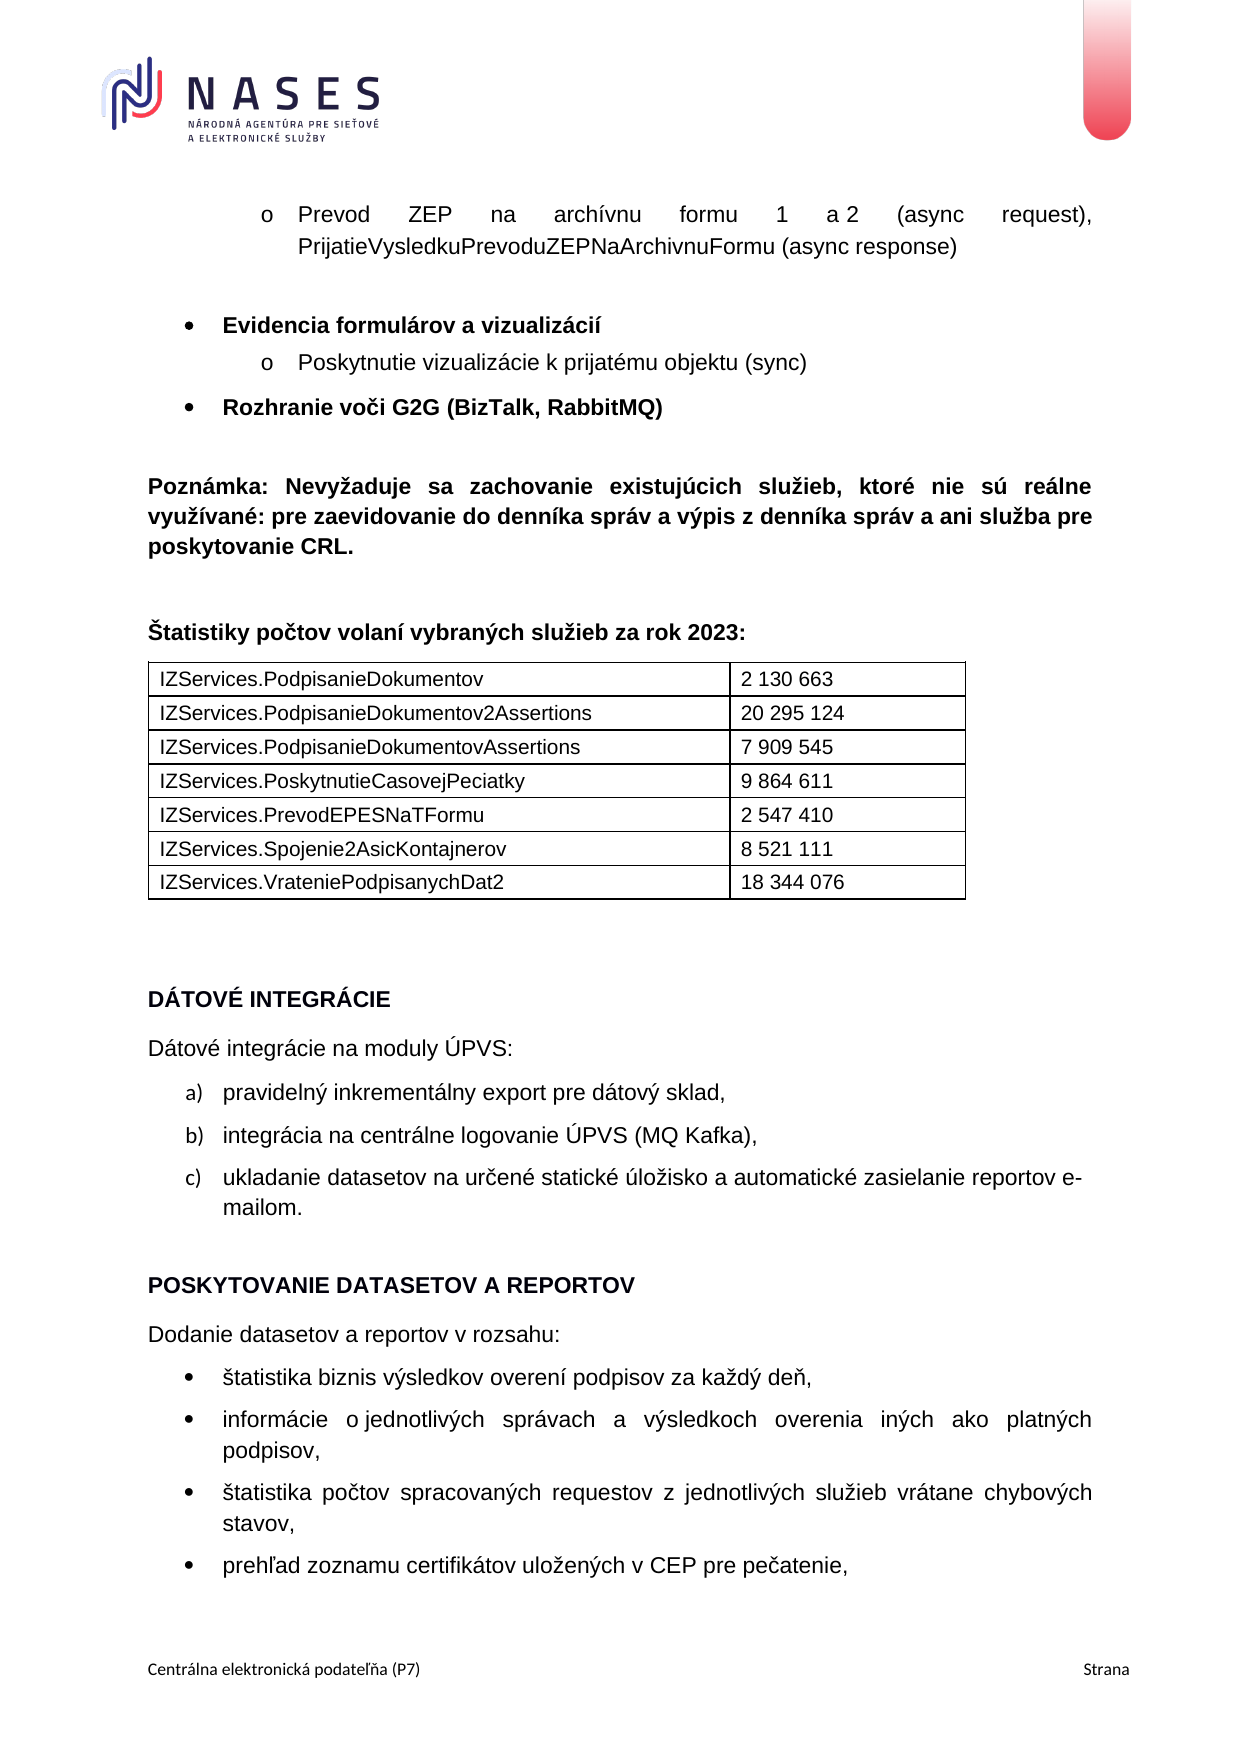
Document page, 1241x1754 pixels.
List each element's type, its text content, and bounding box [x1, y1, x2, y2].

table_cell 18 344 076 [731, 866, 965, 898]
table_header IZServices.PodpisanieDokumentov [149, 663, 729, 695]
table_cell 2 547 410 [731, 798, 965, 831]
text Poskytnutie vizualizácie k prijatému objektu (sync) [260, 349, 1092, 377]
table_cell IZServices.VrateniePodpisanychDat2 [149, 866, 729, 898]
text štatistika počtov spracovaných requestov z jednotlivých služieb vrátane chybových stavov, [185, 1479, 1092, 1536]
subtitle Poskytovanie datasetov a reportov [148, 1272, 1092, 1298]
text štatistika biznis výsledkov overení podpisov za každý deň, [185, 1364, 1092, 1390]
text pravidelný inkrementálny export pre dátový sklad, [185, 1078, 1092, 1106]
text Evidencia formulárov a vizualizácií [185, 312, 1092, 338]
table_cell 9 864 611 [731, 765, 965, 797]
table_header 2 130 663 [731, 663, 965, 695]
table_cell 20 295 124 [731, 697, 965, 729]
text informácie o jednotlivých správach a výsledkoch overenia iných ako platných podpisov, [185, 1406, 1092, 1463]
text Prevod ZEP na archívnu formu 1 a 2 (async request), PrijatieVysledkuPrevoduZEPNaArchivnuFormu (async response) [260, 201, 1092, 259]
text Dodanie datasetov a reportov v rozsahu: [148, 1321, 1092, 1347]
text Poznámka: Nevyžaduje sa zachovanie existujúcich služieb, ktoré nie sú reálne využívané: pre zaevidovanie do denníka správ a výpis z denníka správ a ani služba pre poskytovanie CRL. [148, 473, 1092, 559]
text prehľad zoznamu certifikátov uložených v CEP pre pečatenie, [185, 1552, 1092, 1578]
picture [1070, 0, 1148, 145]
table_cell IZServices.PoskytnutieCasovejPeciatky [149, 765, 729, 797]
table_cell 7 909 545 [731, 731, 965, 763]
text Rozhranie voči G2G (BizTalk, RabbitMQ) [185, 394, 1092, 420]
table_cell IZServices.PrevodEPESNaTFormu [149, 798, 729, 831]
table_cell IZServices.Spojenie2AsicKontajnerov [149, 832, 729, 864]
text Štatistiky počtov volaní vybraných služieb za rok 2023: [148, 619, 1092, 645]
text integrácia na centrálne logovanie ÚPVS (MQ Kafka), [185, 1121, 1092, 1149]
table_cell 8 521 111 [731, 832, 965, 864]
picture [75, 0, 399, 199]
subtitle Dátové integrácie [148, 986, 1092, 1013]
text ukladanie datasetov na určené statické úložisko a automatické zasielanie reportov e-mailom. [185, 1163, 1092, 1220]
table_cell IZServices.PodpisanieDokumentovAssertions [149, 731, 729, 763]
text Dátové integrácie na moduly ÚPVS: [148, 1035, 1092, 1062]
table_cell IZServices.PodpisanieDokumentov2Assertions [149, 697, 729, 729]
